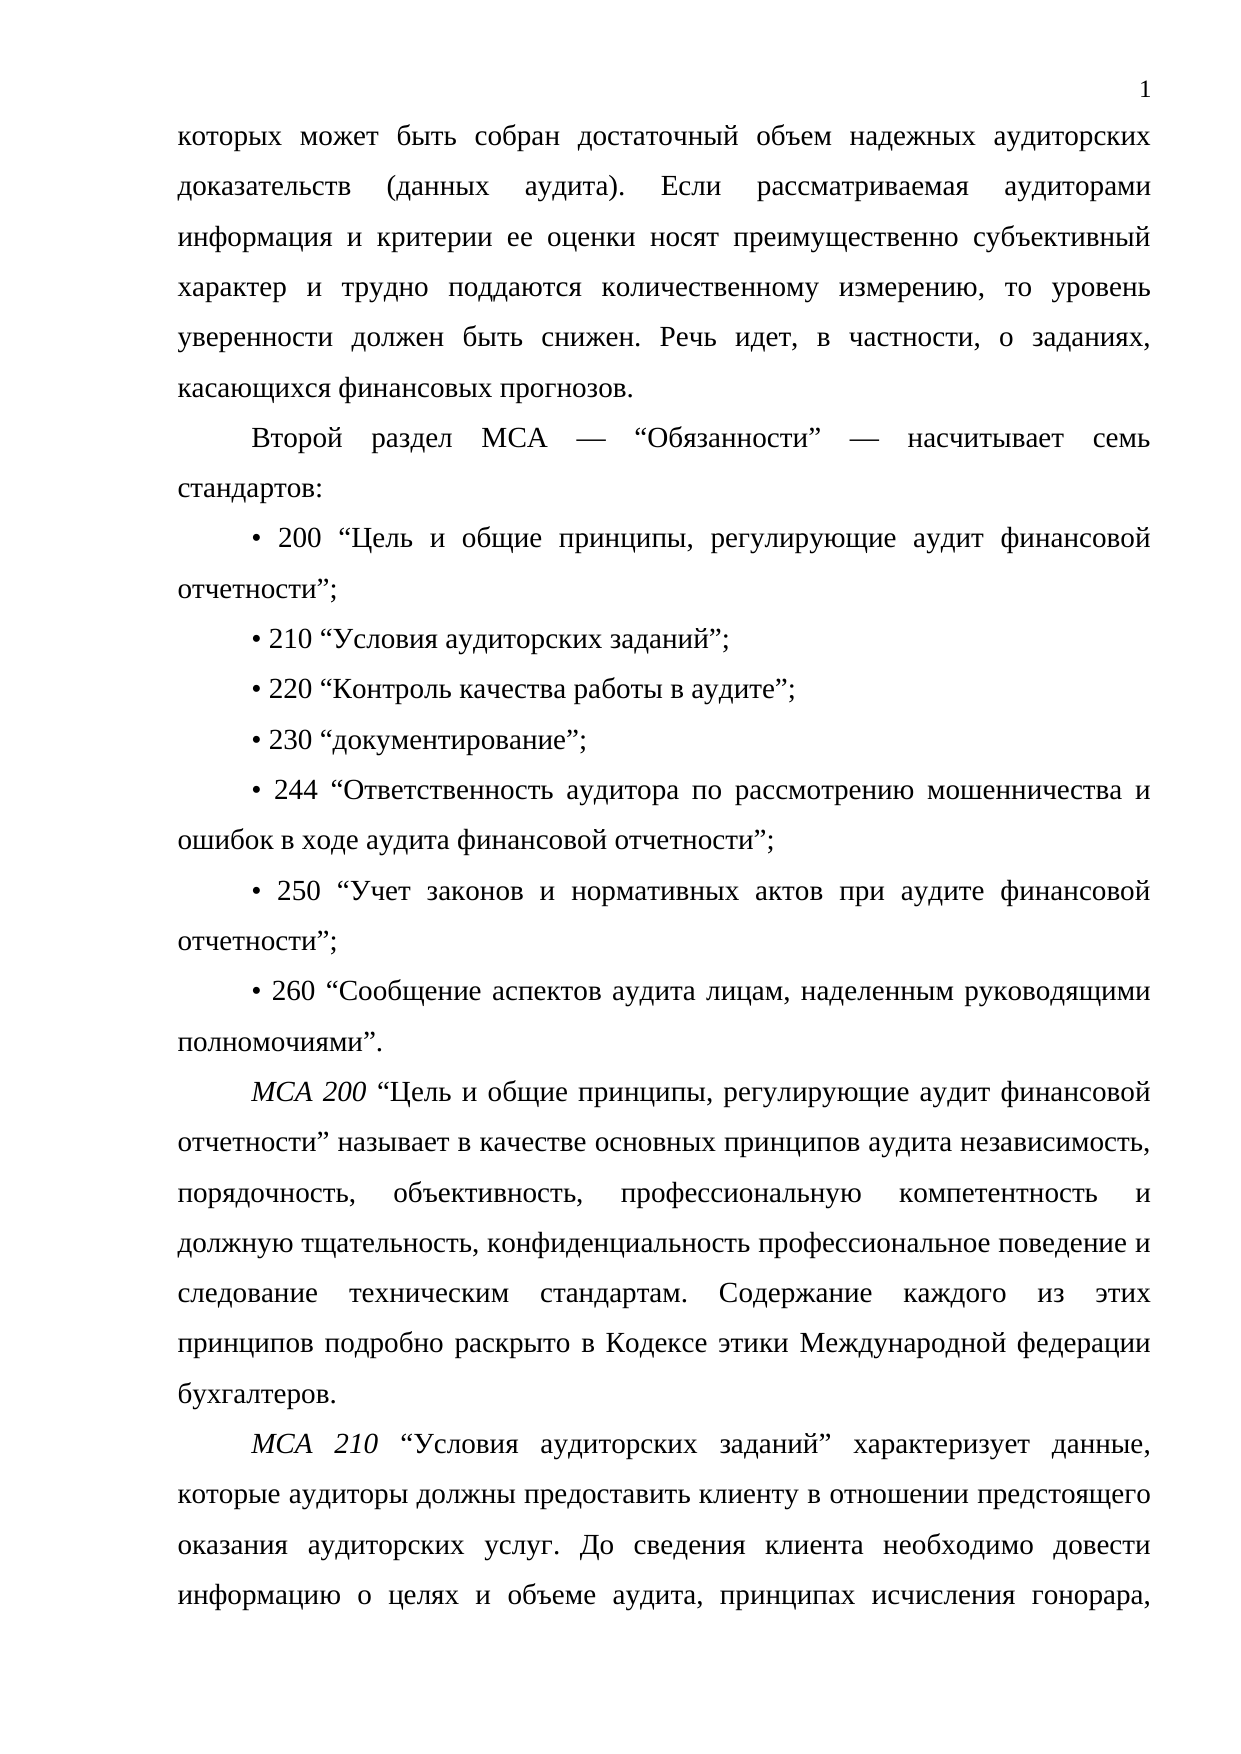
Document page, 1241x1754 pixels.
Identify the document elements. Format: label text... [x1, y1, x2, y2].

text • 250 “Учет законов и нормативных актов при аудите финансовой отчетности”; [177, 873, 1152, 957]
text Второй раздел МСА — “Обязанности” — насчитывает семь стандартов: [177, 420, 1152, 504]
text • 220 “Контроль качества работы в аудите”; [177, 672, 1152, 705]
text МСА 200 “Цель и общие принципы, регулирующие аудит финансовой отчетности” называет в качестве основных принципов аудита независимость, порядочность, объективность, профессиональную компетентность и должную тщательность, конфиденциальность профессиональное поведение и следование техническим стандартам. Содержание каждого из этих принципов подробно раскрыто в Кодексе этики Международной федерации бухгалтеров. [177, 1074, 1152, 1409]
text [177, 118, 1152, 403]
text • 200 “Цель и общие принципы, регулирующие аудит финансовой отчетности”; [177, 521, 1152, 604]
text • 244 “Ответственность аудитора по рассмотрению мошенничества и ошибок в ходе аудита финансовой отчетности”; [177, 772, 1152, 856]
text • 260 “Сообщение аспектов аудита лицам, наделенным руководящими полномочиями”. [177, 973, 1152, 1057]
text • 210 “Условия аудиторских заданий”; [177, 621, 1152, 655]
text • 230 “документирование”; [177, 722, 1152, 755]
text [177, 1426, 1152, 1611]
